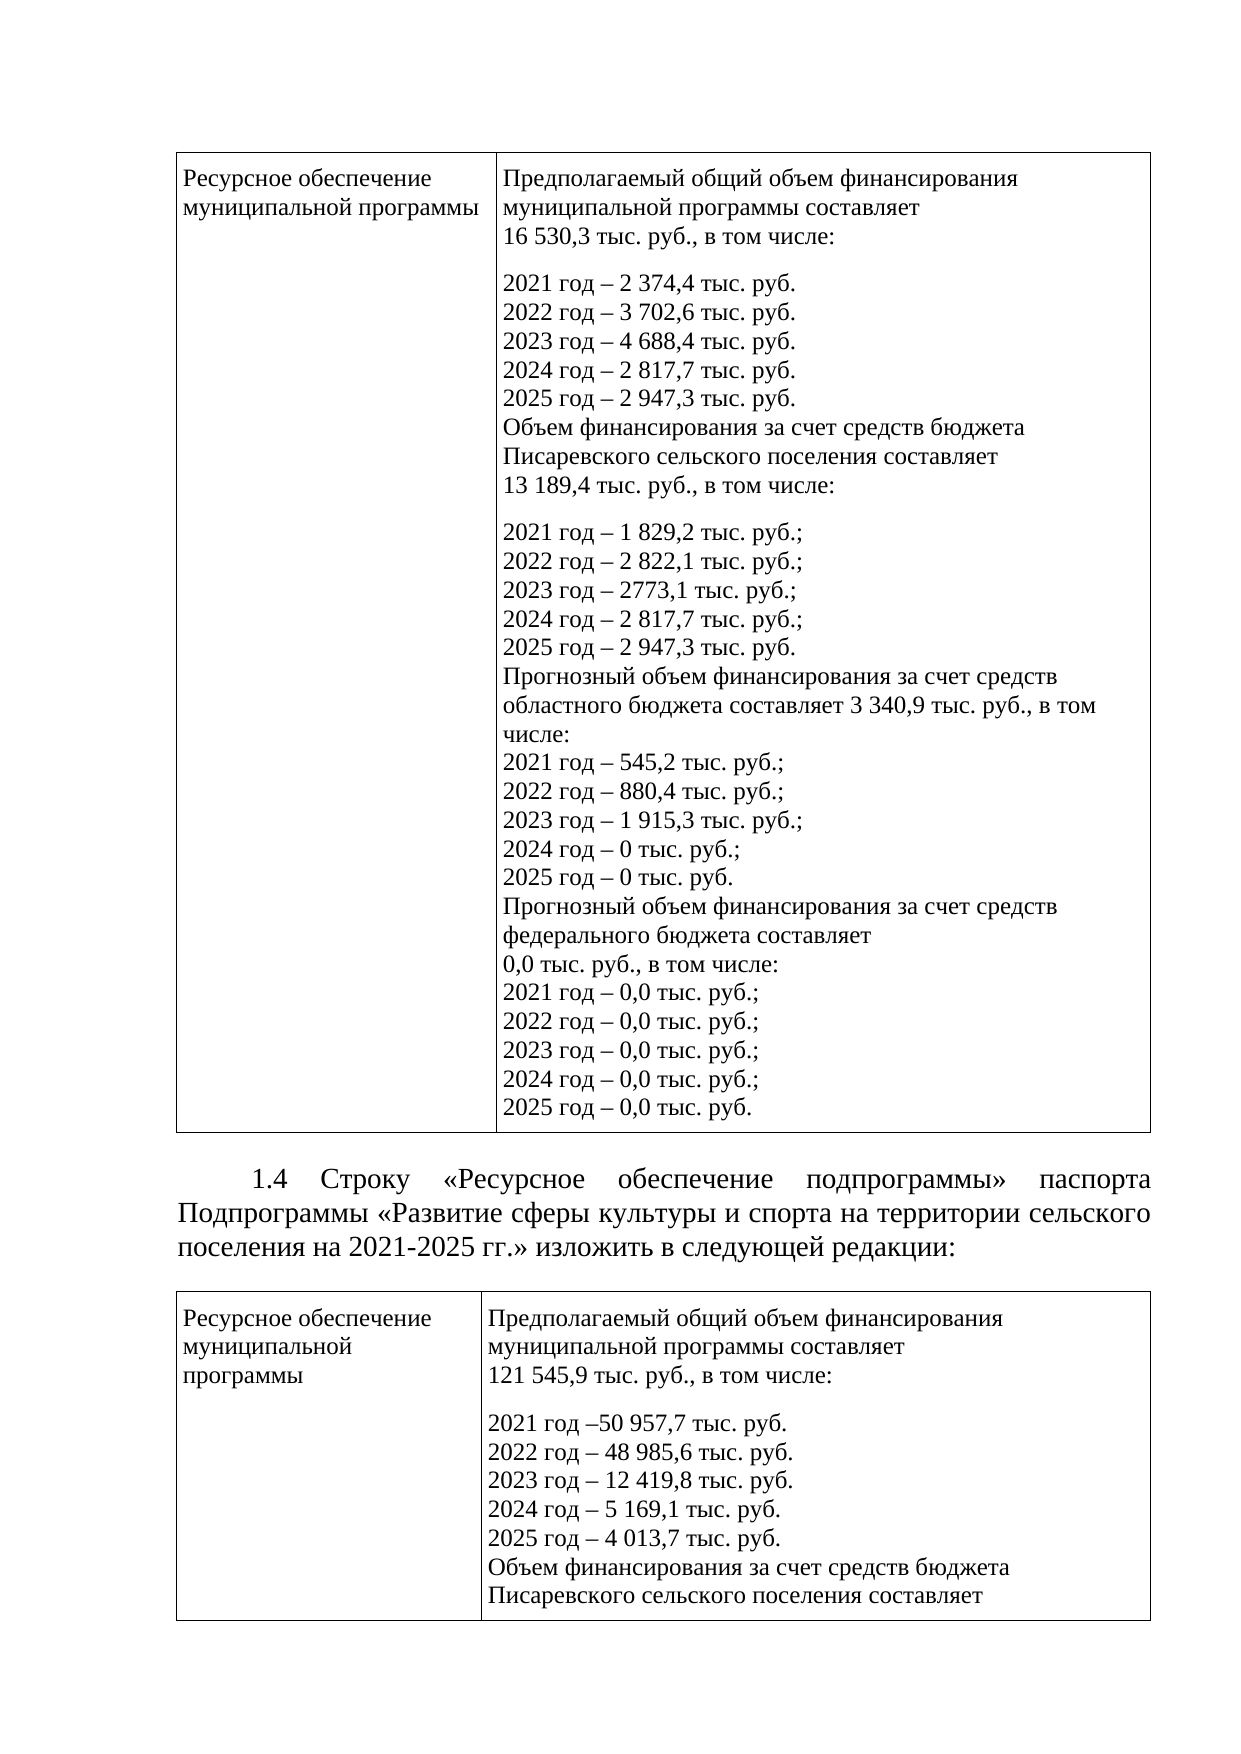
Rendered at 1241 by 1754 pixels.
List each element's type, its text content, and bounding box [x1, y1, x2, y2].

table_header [177, 1292, 481, 1620]
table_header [482, 1292, 1150, 1620]
table_header Ресурсное обеспечение муниципальной программы [177, 153, 496, 1132]
table_header Предполагаемый общий объем финансирования муниципальной программы составляет 16 530,3 тыс. руб., в том числе: 2021 год – 2 374,4 тыс. руб. 2022 год – 3 702,6 тыс. руб. 2023 год – 4 688,4 тыс. руб. 2024 год – 2 817,7 тыс. руб. 2025 год – 2 947,3 тыс. руб. Объем финансирования за счет средств бюджета Писаревского сельского поселения составляет 13 189,4 тыс. руб., в том числе: 2021 год – 1 829,2 тыс. руб.; 2022 год – 2 822,1 тыс. руб.; 2023 год – 2773,1 тыс. руб.; 2024 год – 2 817,7 тыс. руб.; 2025 год – 2 947,3 тыс. руб. Прогнозный объем финансирования за счет средств областного бюджета составляет 3 340,9 тыс. руб., в том числе: 2021 год – 545,2 тыс. руб.; 2022 год – 880,4 тыс. руб.; 2023 год – 1 915,3 тыс. руб.; 2024 год – 0 тыс. руб.; 2025 год – 0 тыс. руб. Прогнозный объем финансирования за счет средств федерального бюджета составляет 0,0 тыс. руб., в том числе: 2021 год – 0,0 тыс. руб.; 2022 год – 0,0 тыс. руб.; 2023 год – 0,0 тыс. руб.; 2024 год – 0,0 тыс. руб.; 2025 год – 0,0 тыс. руб. [497, 153, 1150, 1132]
text 1.4 Строку «Ресурсное обеспечение подпрограммы» паспорта Подпрограммы «Развитие сферы культуры и спорта на территории сельского поселения на 2021-2025 гг.» изложить в следующей редакции: [177, 1162, 1152, 1262]
